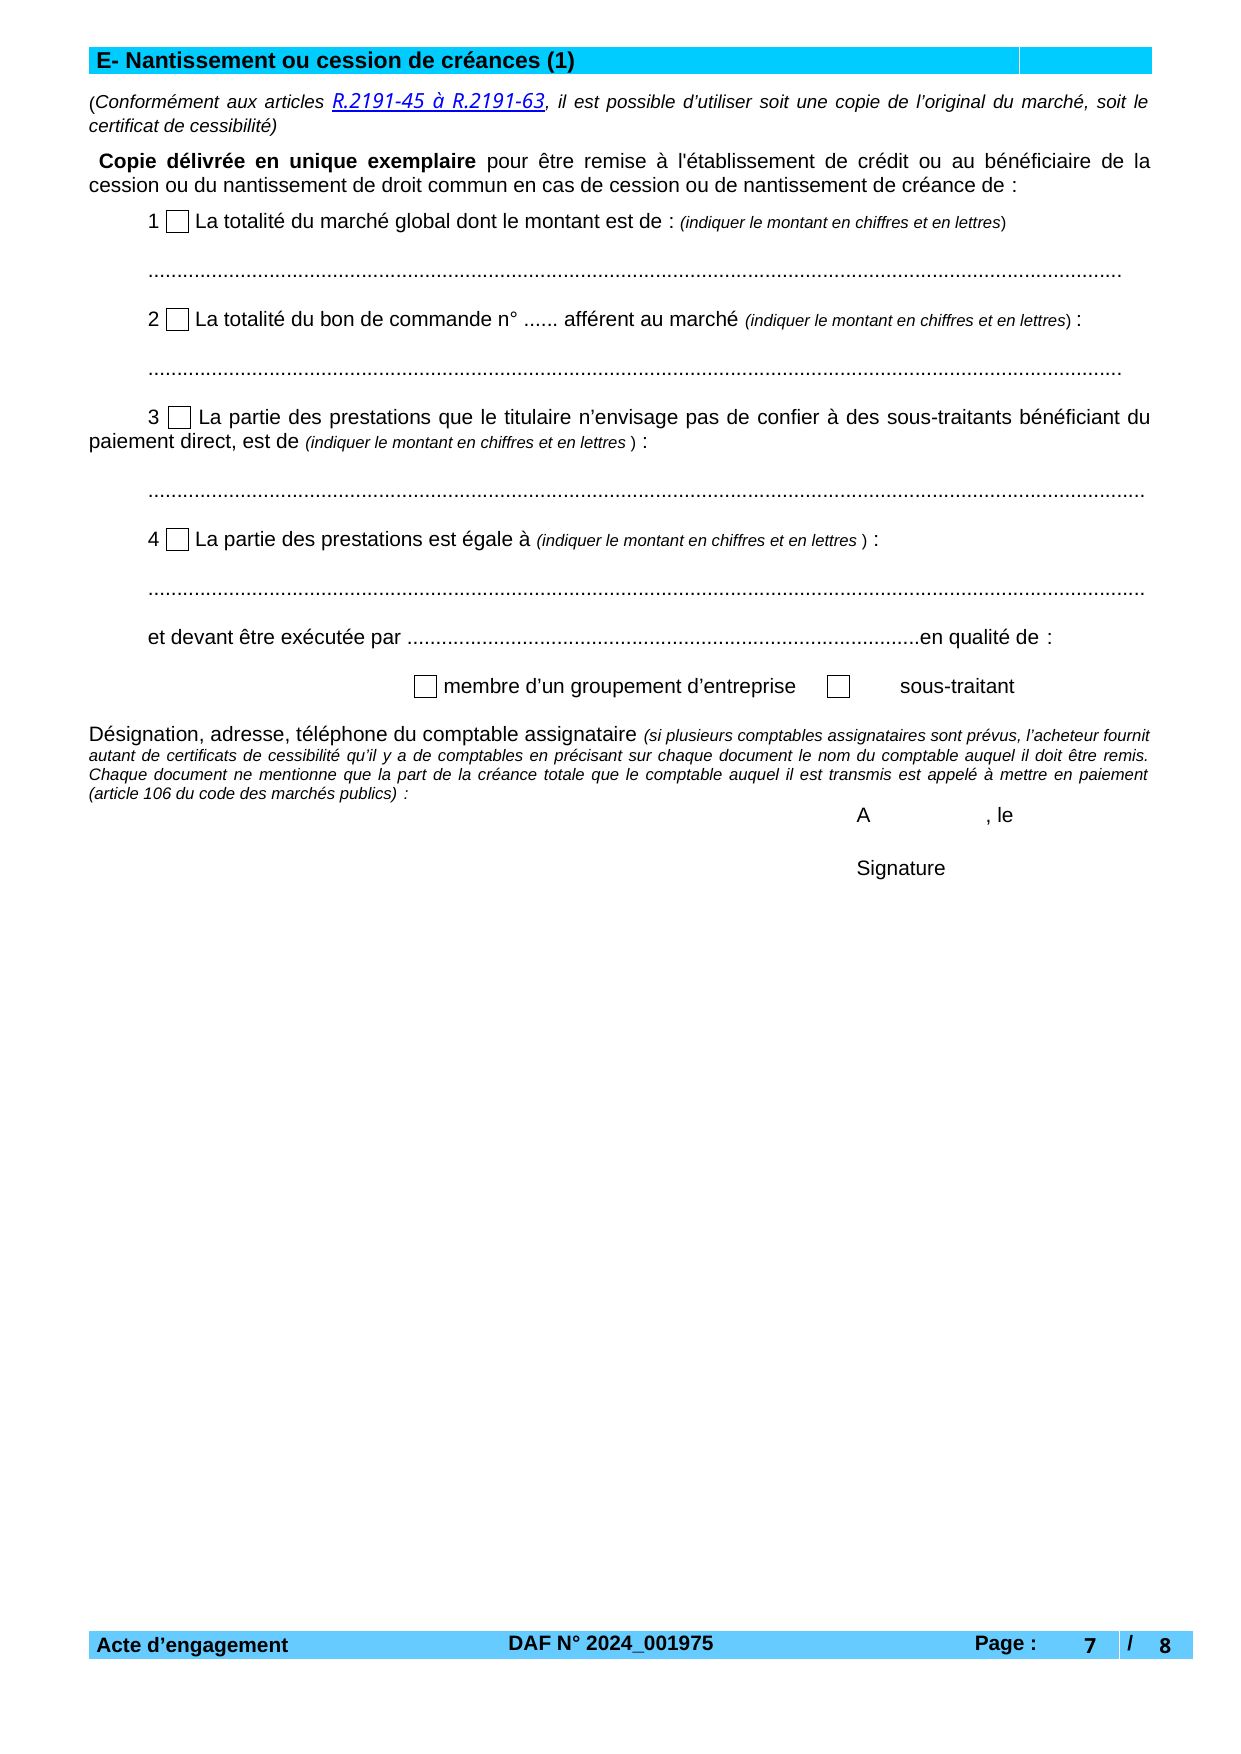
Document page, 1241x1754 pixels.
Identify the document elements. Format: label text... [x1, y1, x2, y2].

text ............................................................................................................................................................................. [148, 478, 1152, 502]
text Désignation, adresse, téléphone du comptable assignataire (si plusieurs comptables assignataires sont prévus, l’acheteur fournit autant de certificats de cessibilité qu’il y a de comptables en précisant sur chaque document le nom du comptable auquel il doit être remis. Chaque document ne mentionne que la part de la créance totale que le comptable auquel il est transmis est appelé à mettre en paiement (article 106 du code des marchés publics) : [89, 722, 1152, 803]
text Copie délivrée en unique exemplaire pour être remise à l'établissement de crédit ou au bénéficiaire de la cession ou du nantissement de droit commun en cas de cession ou de nantissement de créance de : [89, 149, 1152, 197]
table_header E- Nantissement ou cession de créances (1) [89, 47, 1019, 74]
text A , le [89, 803, 1152, 827]
text membre d’un groupement d’entreprise sous-traitant [89, 674, 1152, 698]
text ......................................................................................................................................................................... [89, 258, 1152, 282]
table_header [1020, 47, 1152, 74]
text Signature [89, 856, 1152, 879]
text et devant être exécutée par .........................................................................................en qualité de : [148, 625, 1152, 649]
text ............................................................................................................................................................................. [148, 576, 1152, 600]
text 4 La partie des prestations est égale à (indiquer le montant en chiffres et en lettres ) : [89, 527, 1152, 551]
text 1 La totalité du marché global dont le montant est de : (indiquer le montant en chiffres et en lettres) [89, 209, 1152, 233]
text 2 La totalité du bon de commande n° ...... afférent au marché (indiquer le montant en chiffres et en lettres) : [89, 307, 1152, 331]
text ......................................................................................................................................................................... [148, 356, 1152, 380]
text (Conformément aux articles R.2191-45 à R.2191-63, il est possible d’utiliser soit une copie de l’original du marché, soit le certificat de cessibilité) [89, 86, 1152, 136]
text 3 La partie des prestations que le titulaire n’envisage pas de confier à des sous-traitants bénéficiant du paiement direct, est de (indiquer le montant en chiffres et en lettres ) : [89, 405, 1152, 453]
